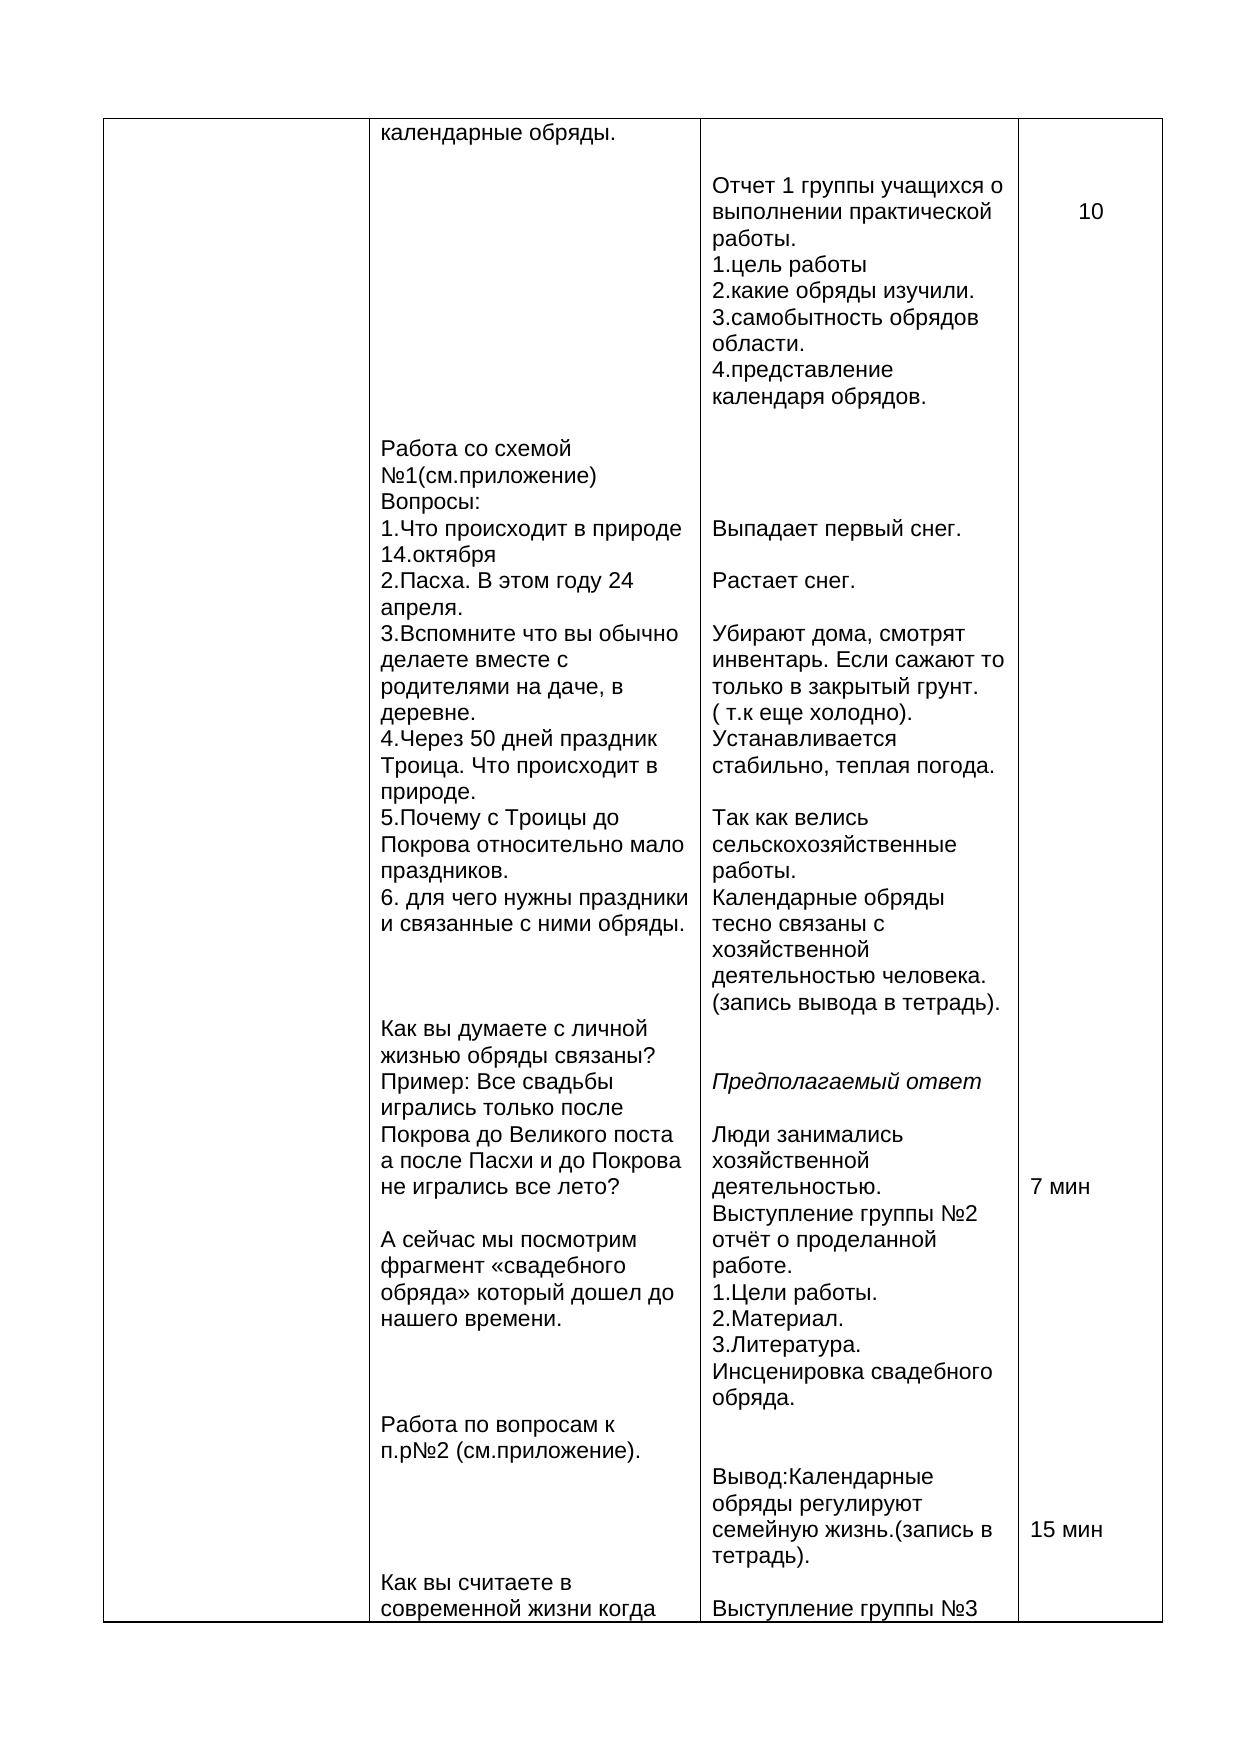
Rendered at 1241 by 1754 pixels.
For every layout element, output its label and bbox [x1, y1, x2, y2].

table_cell [104, 119, 369, 1621]
table_cell [370, 119, 700, 1621]
table_cell [1019, 119, 1162, 1621]
table_cell [701, 119, 1018, 1621]
